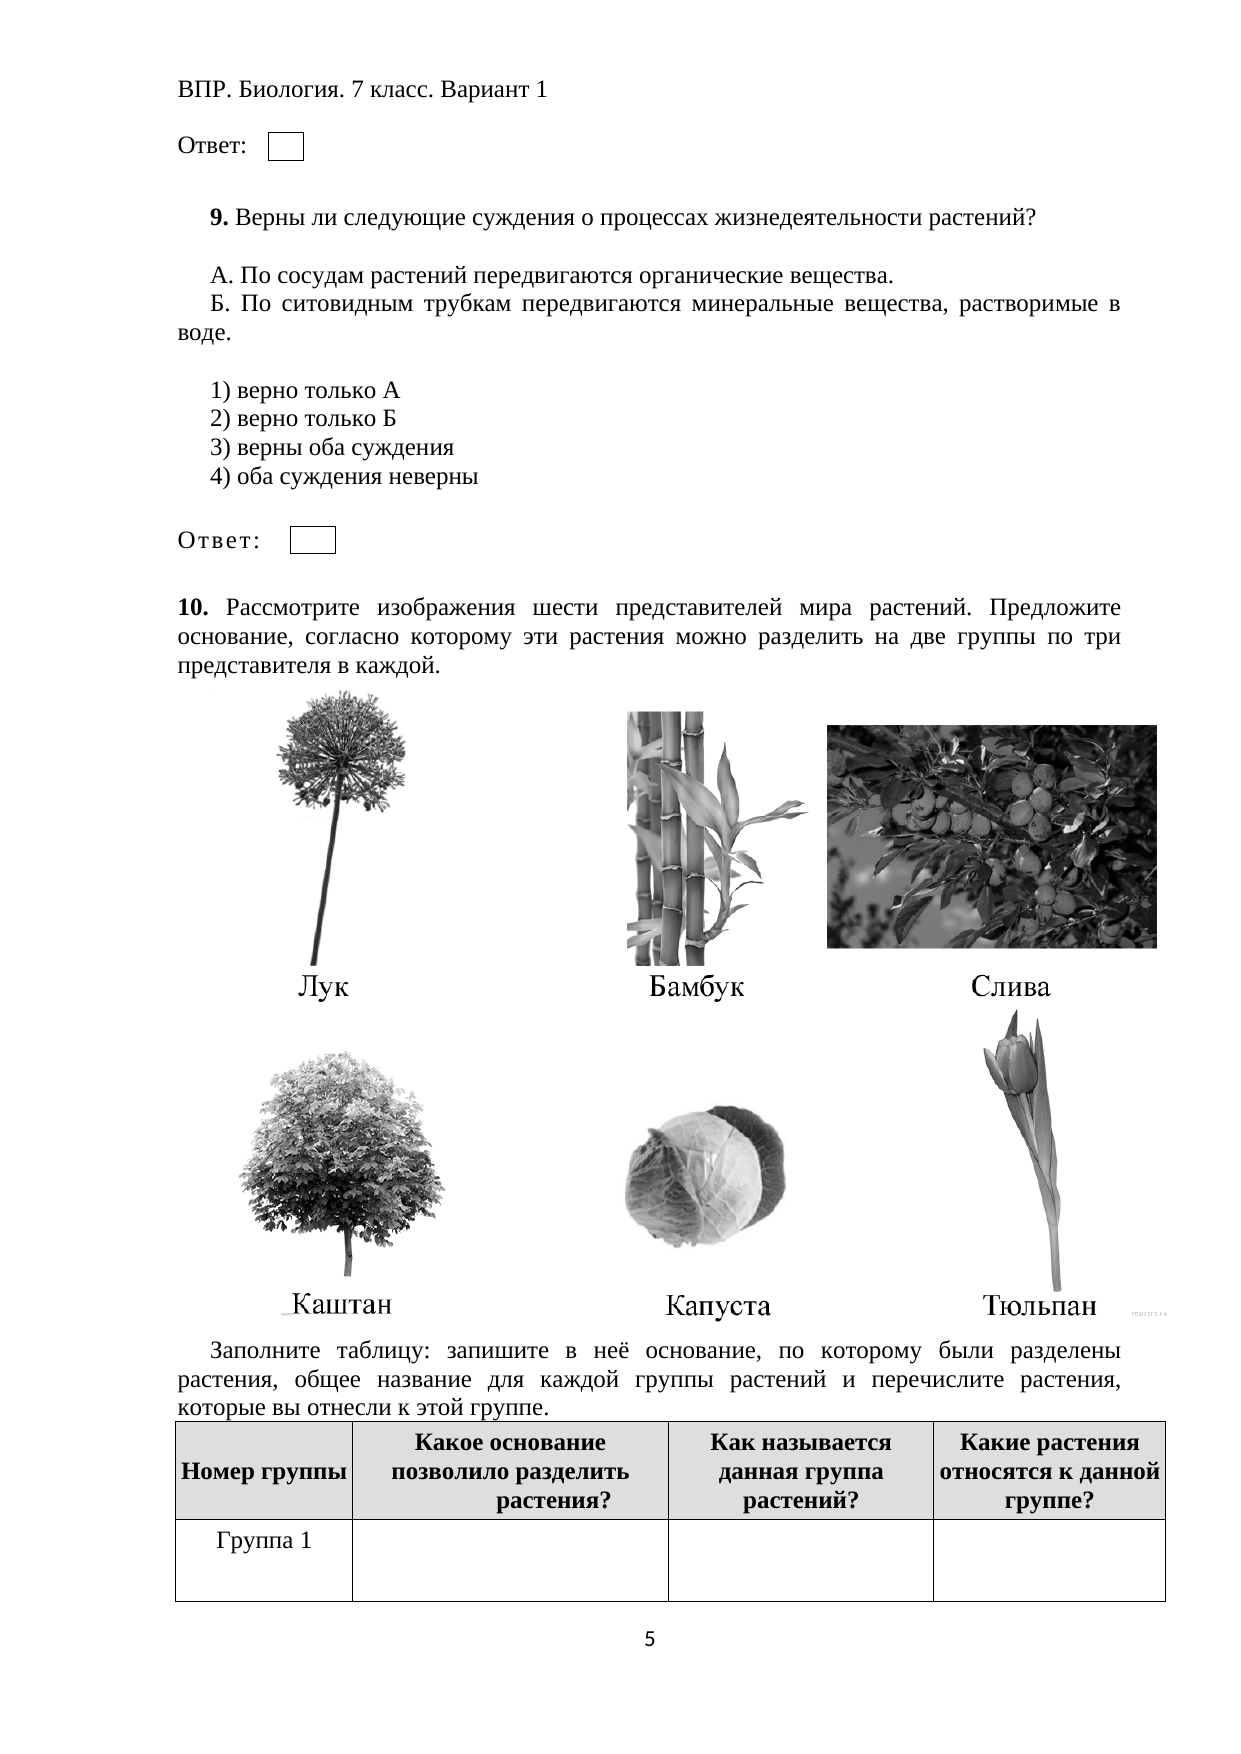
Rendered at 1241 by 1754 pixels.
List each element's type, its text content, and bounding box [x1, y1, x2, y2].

text 10. Рассмотрите изображения шести представителей мира растений. Предложите основание, согласно которому эти растения можно разделить на две группы по три представителя в каждой. [177, 592, 1122, 679]
text А. По сосудам растений передвигаются органические вещества. [177, 260, 1122, 288]
table_header Какие растения относятся к данной группе? [934, 1422, 1165, 1519]
table_header Какое основание позволило разделить растения? [353, 1422, 668, 1519]
text Б. По ситовидным трубкам передвигаются минеральные вещества, растворимые в воде. [177, 288, 1122, 346]
table_header Номер группы [176, 1422, 352, 1519]
table_cell Группа 1 [176, 1520, 352, 1601]
picture [177, 685, 1170, 1335]
table_cell [669, 1520, 933, 1601]
text 9. Верны ли следующие суждения о процессах жизнедеятельности растений? [177, 202, 1122, 231]
text 4) оба суждения неверны [177, 461, 1122, 490]
table_header Как называется данная группа растений? [669, 1422, 933, 1519]
text Ответ: [177, 131, 1122, 159]
table_cell [353, 1520, 668, 1601]
text 1) верно только А [177, 375, 1122, 403]
text 2) верно только Б [177, 403, 1122, 432]
text Заполните таблицу: запишите в неё основание, по которому были разделены растения, общее название для каждой группы растений и перечислите растения, которые вы отнесли к этой группе. [177, 1335, 1122, 1421]
table_cell [934, 1520, 1165, 1601]
text 3) верны оба суждения [177, 432, 1122, 461]
text Ответ: [177, 525, 1122, 554]
